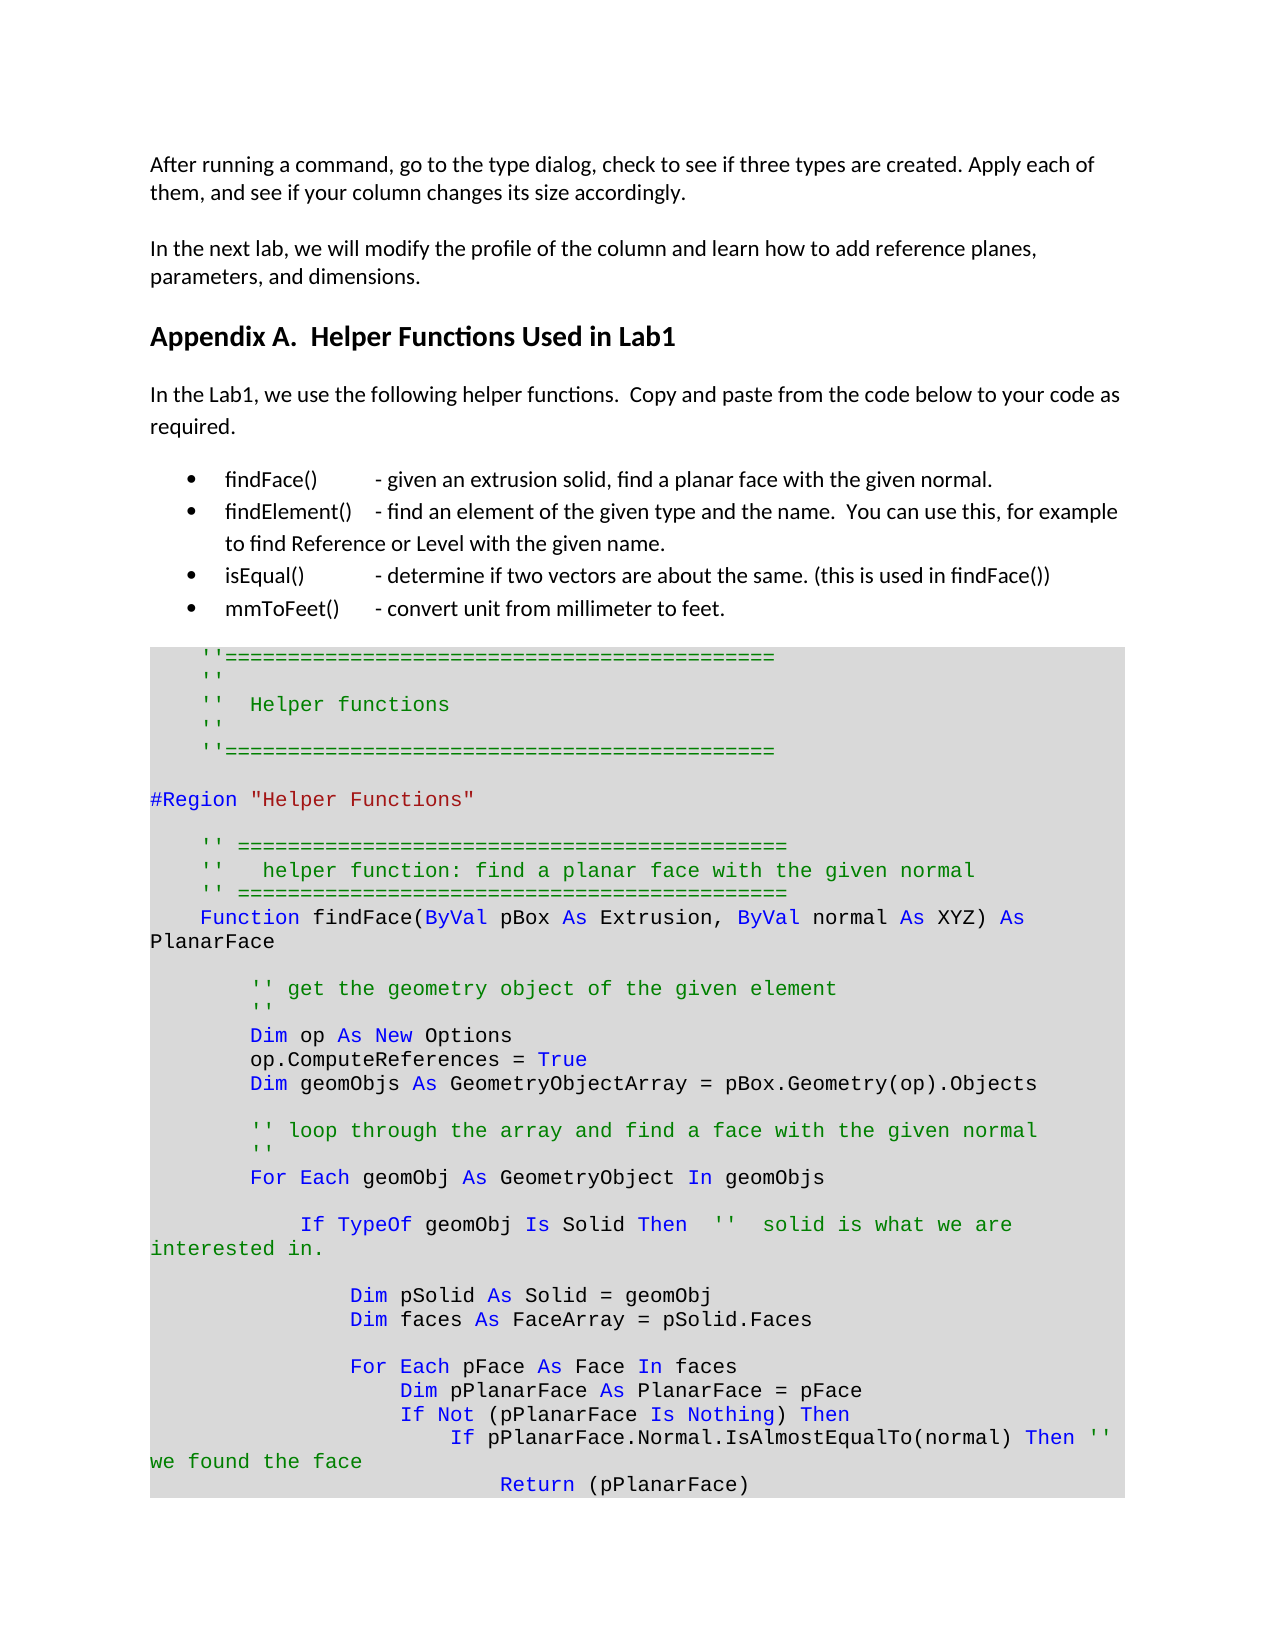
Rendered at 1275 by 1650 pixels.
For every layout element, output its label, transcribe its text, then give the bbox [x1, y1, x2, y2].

text If pPlanarFace.Normal.IsAlmostEqualTo(normal) Then '' we found the face [150, 1427, 1125, 1474]
text Dim pSolid As Solid = geomObj [150, 1285, 1125, 1309]
text Dim op As New Options [150, 1025, 1125, 1049]
text '' [150, 1143, 1125, 1167]
list isEqual() - determine if two vectors are about the same. (this is used in findFace()) [187, 562, 1125, 590]
text Return (pPlanarFace) [150, 1474, 1125, 1498]
text For Each geomObj As GeometryObject In geomObjs [150, 1167, 1125, 1191]
text #Region "Helper Functions" [150, 789, 1125, 812]
text If TypeOf geomObj Is Solid Then '' solid is what we are interested in. [150, 1214, 1125, 1262]
text op.ComputeReferences = True [150, 1049, 1125, 1072]
text For Each pFace As Face In faces [150, 1356, 1125, 1380]
list findElement() - find an element of the given type and the name. You can use this, for example to find Reference or Level with the given name. [187, 497, 1125, 557]
text '' ============================================ [150, 836, 1125, 860]
list mmToFeet() - convert unit from millimeter to feet. [187, 594, 1125, 622]
text Dim geomObjs As GeometryObjectArray = pBox.Geometry(op).Objects [150, 1072, 1125, 1096]
text Function findFace(ByVal pBox As Extrusion, ByVal normal As XYZ) As PlanarFace [150, 907, 1125, 954]
text '' loop through the array and find a face with the given normal [150, 1120, 1125, 1143]
text After running a command, go to the type dialog, check to see if three types are created. Apply each of them, and see if your column changes its size accordingly. [150, 150, 1125, 206]
text Dim pPlanarFace As PlanarFace = pFace [150, 1380, 1125, 1403]
text In the next lab, we will modify the profile of the column and learn how to add reference planes, parameters, and dimensions. [150, 234, 1125, 290]
text '' Helper functions [150, 694, 1125, 718]
text If Not (pPlanarFace Is Nothing) Then [150, 1403, 1125, 1427]
text '' [150, 671, 1125, 694]
text '' get the geometry object of the given element [150, 978, 1125, 1002]
list findFace() - given an extrusion solid, find a planar face with the given normal. [187, 465, 1125, 493]
text Dim faces As FaceArray = pSolid.Faces [150, 1309, 1125, 1333]
text ''============================================ [150, 647, 1125, 671]
text '' [150, 718, 1125, 741]
text Appendix A. Helper Functions Used in Lab1 [150, 318, 1125, 354]
text '' [150, 1002, 1125, 1025]
text ''============================================ [150, 741, 1125, 765]
text '' helper function: find a planar face with the given normal [150, 860, 1125, 883]
text In the Lab1, we use the following helper functions. Copy and paste from the code below to your code as required. [150, 380, 1125, 440]
text '' ============================================ [150, 883, 1125, 907]
